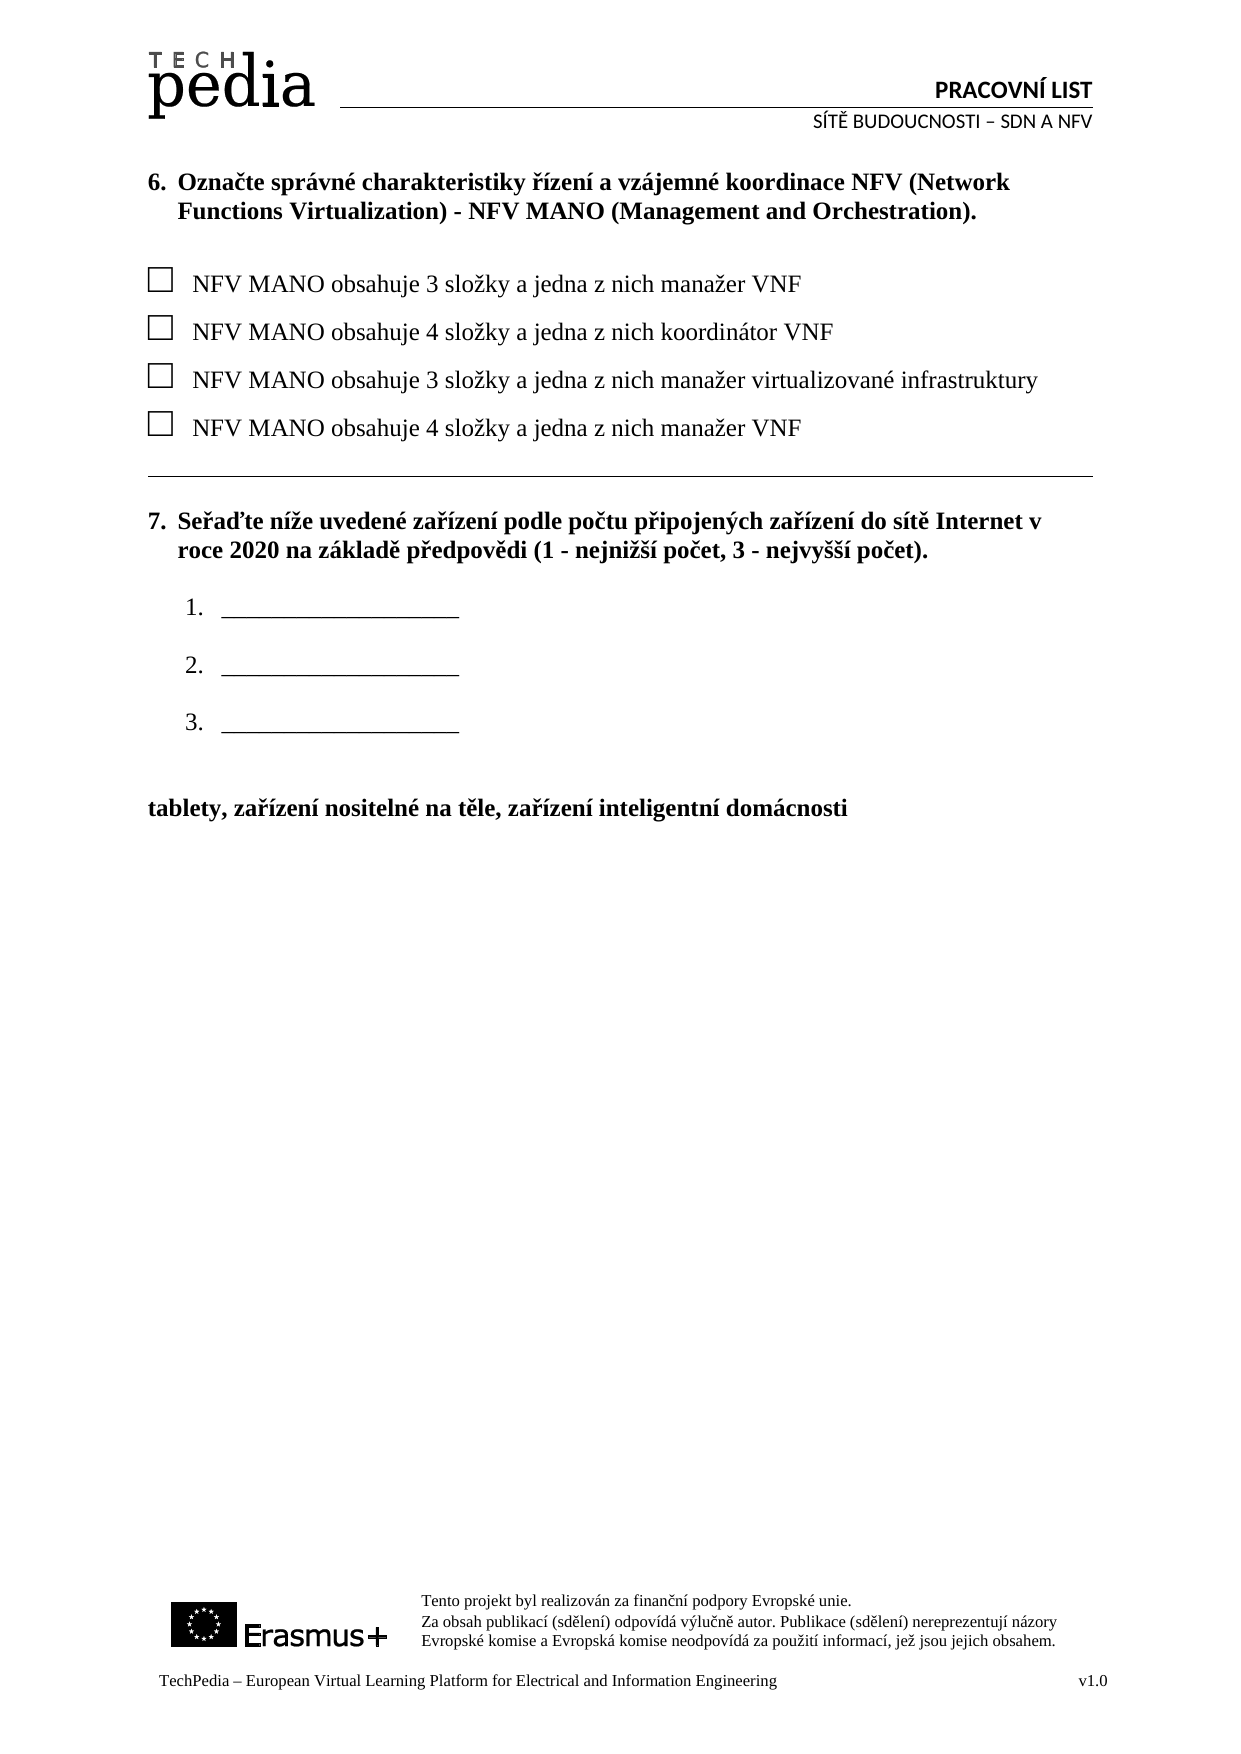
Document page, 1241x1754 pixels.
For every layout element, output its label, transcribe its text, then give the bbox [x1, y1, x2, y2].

text □ NFV MANO obsahuje 4 složky a jedna z nich manažer VNF [148, 397, 1093, 445]
text 2. ___________________ [185, 650, 1093, 678]
text tablety, zařízení nositelné na těle, zařízení inteligentní domácnosti [148, 793, 1093, 822]
text □ NFV MANO obsahuje 3 složky a jedna z nich manažer VNF [148, 254, 1093, 302]
text 1. ___________________ [185, 592, 1093, 621]
text Označte správné charakteristiky řízení a vzájemné koordinace NFV (Network Functions Virtualization) - NFV MANO (Management and Orchestration). [148, 167, 1093, 225]
text □ NFV MANO obsahuje 3 složky a jedna z nich manažer virtualizované infrastruktury [148, 349, 1093, 397]
text 3. ___________________ [185, 707, 1093, 736]
text Seřaďte níže uvedené zařízení podle počtu připojených zařízení do sítě Internet v roce 2020 na základě předpovědi (1 - nejnižší počet, 3 - nejvyšší počet). [148, 506, 1093, 563]
text □ NFV MANO obsahuje 4 složky a jedna z nich koordinátor VNF [148, 302, 1093, 349]
